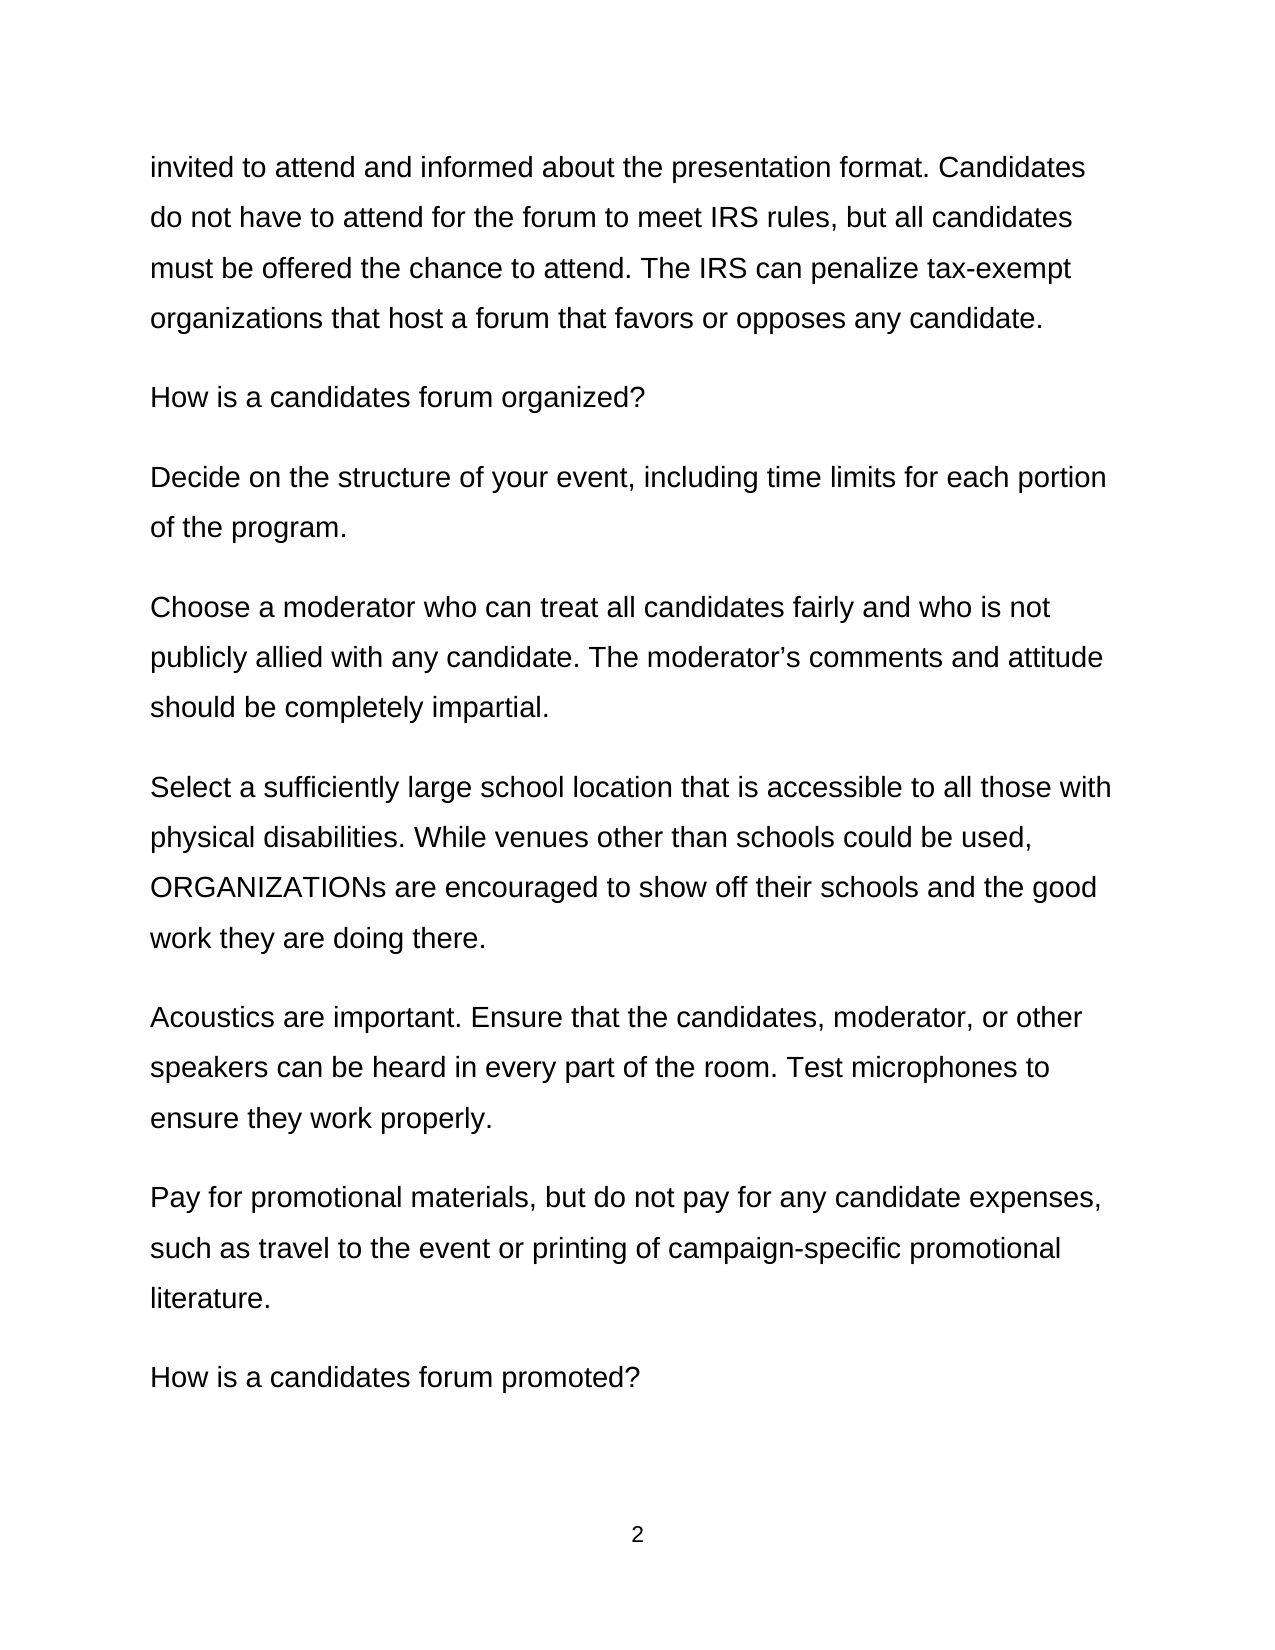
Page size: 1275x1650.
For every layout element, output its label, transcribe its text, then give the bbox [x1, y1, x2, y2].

text Decide on the structure of your event, including time limits for each portion of the program. [150, 460, 1125, 544]
text How is a candidates forum organized? [150, 380, 1125, 414]
text Select a sufficiently large school location that is accessible to all those with physical disabilities. While venues other than schools could be used, ORGANIZATIONs are encouraged to show off their schools and the good work they are doing there. [150, 770, 1125, 954]
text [150, 150, 1125, 334]
text Choose a moderator who can treat all candidates fairly and who is not publicly allied with any candidate. The moderator’s comments and attitude should be completely impartial. [150, 590, 1125, 724]
text How is a candidates forum promoted? [150, 1360, 1125, 1394]
text Acoustics are important. Ensure that the candidates, moderator, or other speakers can be heard in every part of the room. Test microphones to ensure they work properly. [150, 1000, 1125, 1134]
text Pay for promotional materials, but do not pay for any candidate expenses, such as travel to the event or printing of campaign-specific promotional literature. [150, 1180, 1125, 1314]
